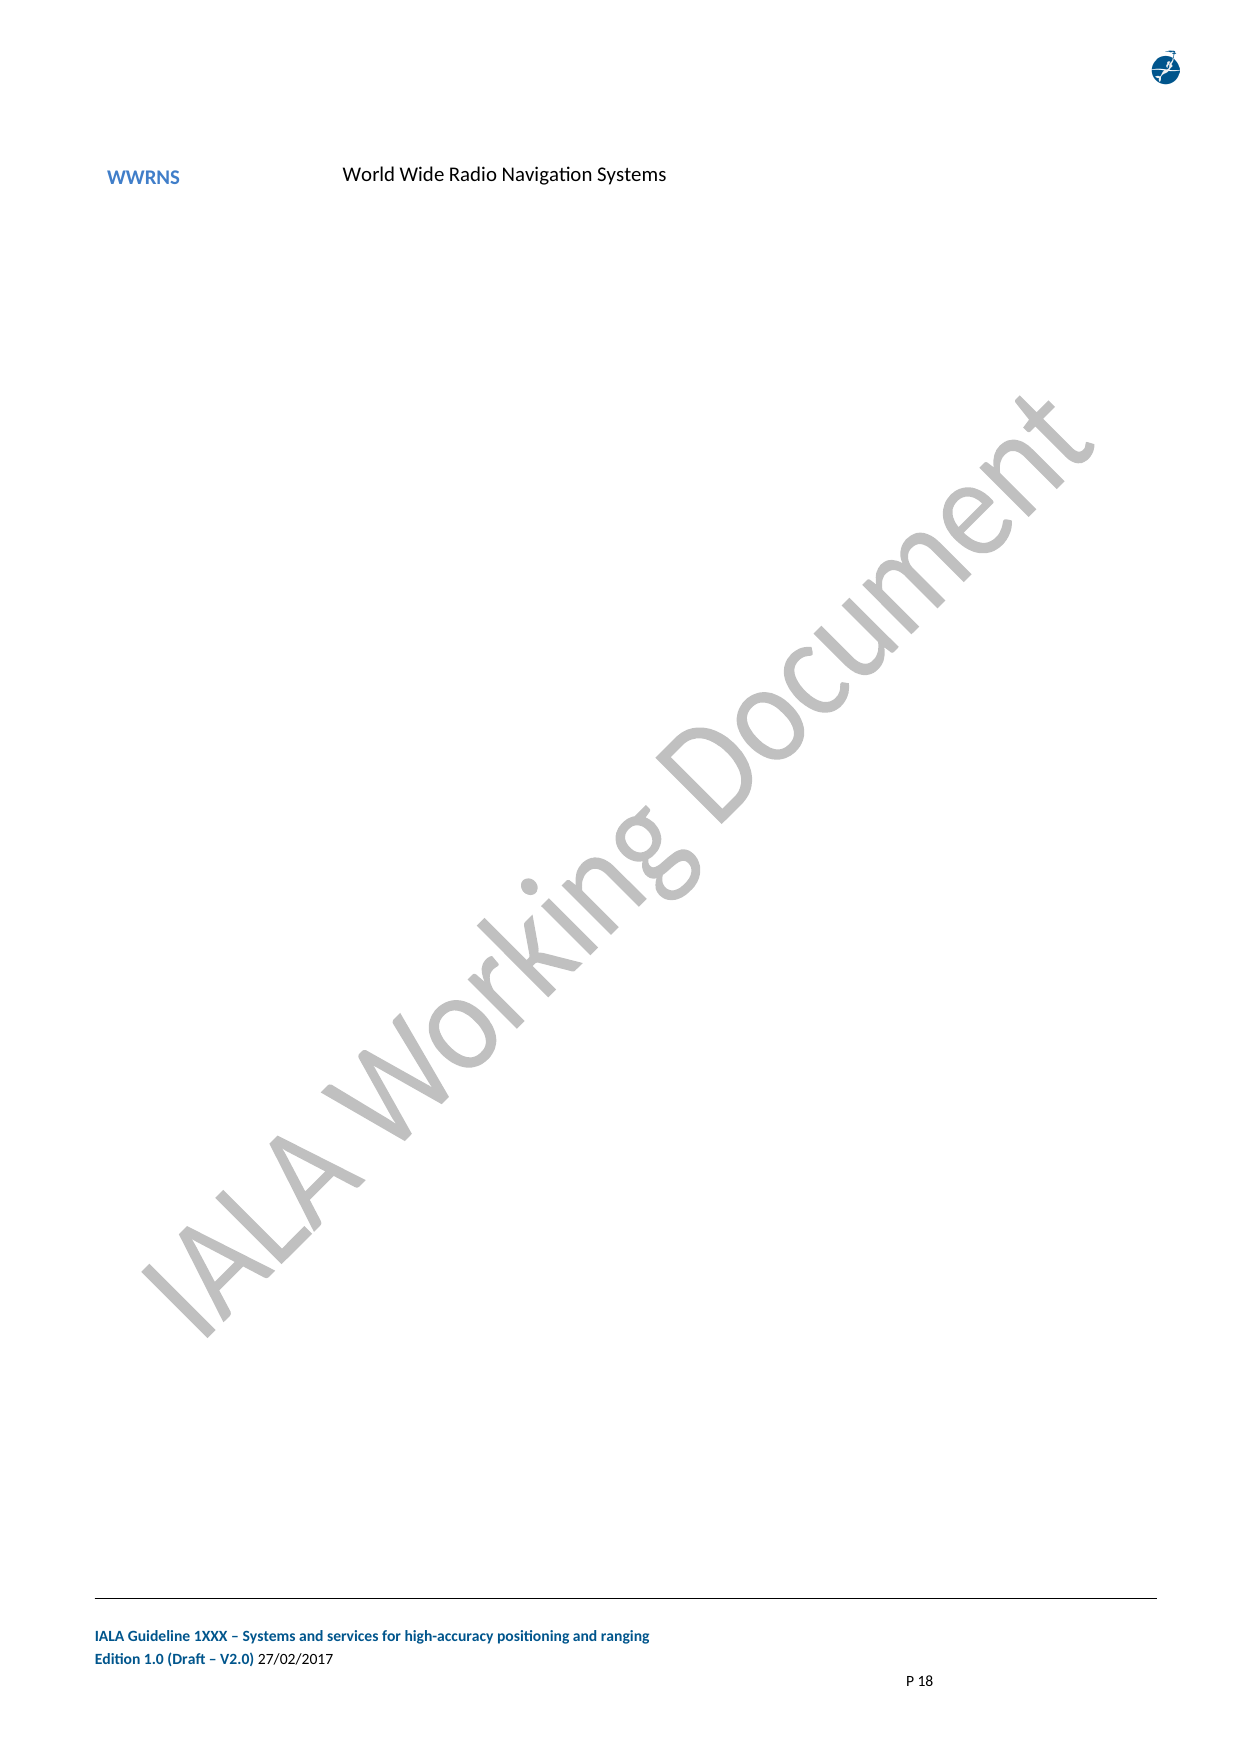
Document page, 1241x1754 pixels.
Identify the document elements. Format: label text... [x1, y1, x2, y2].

picture [1120, 0, 1239, 119]
table_cell WWRNS [95, 159, 331, 195]
table_cell World Wide Radio Navigation Systems aaa [331, 159, 1157, 195]
